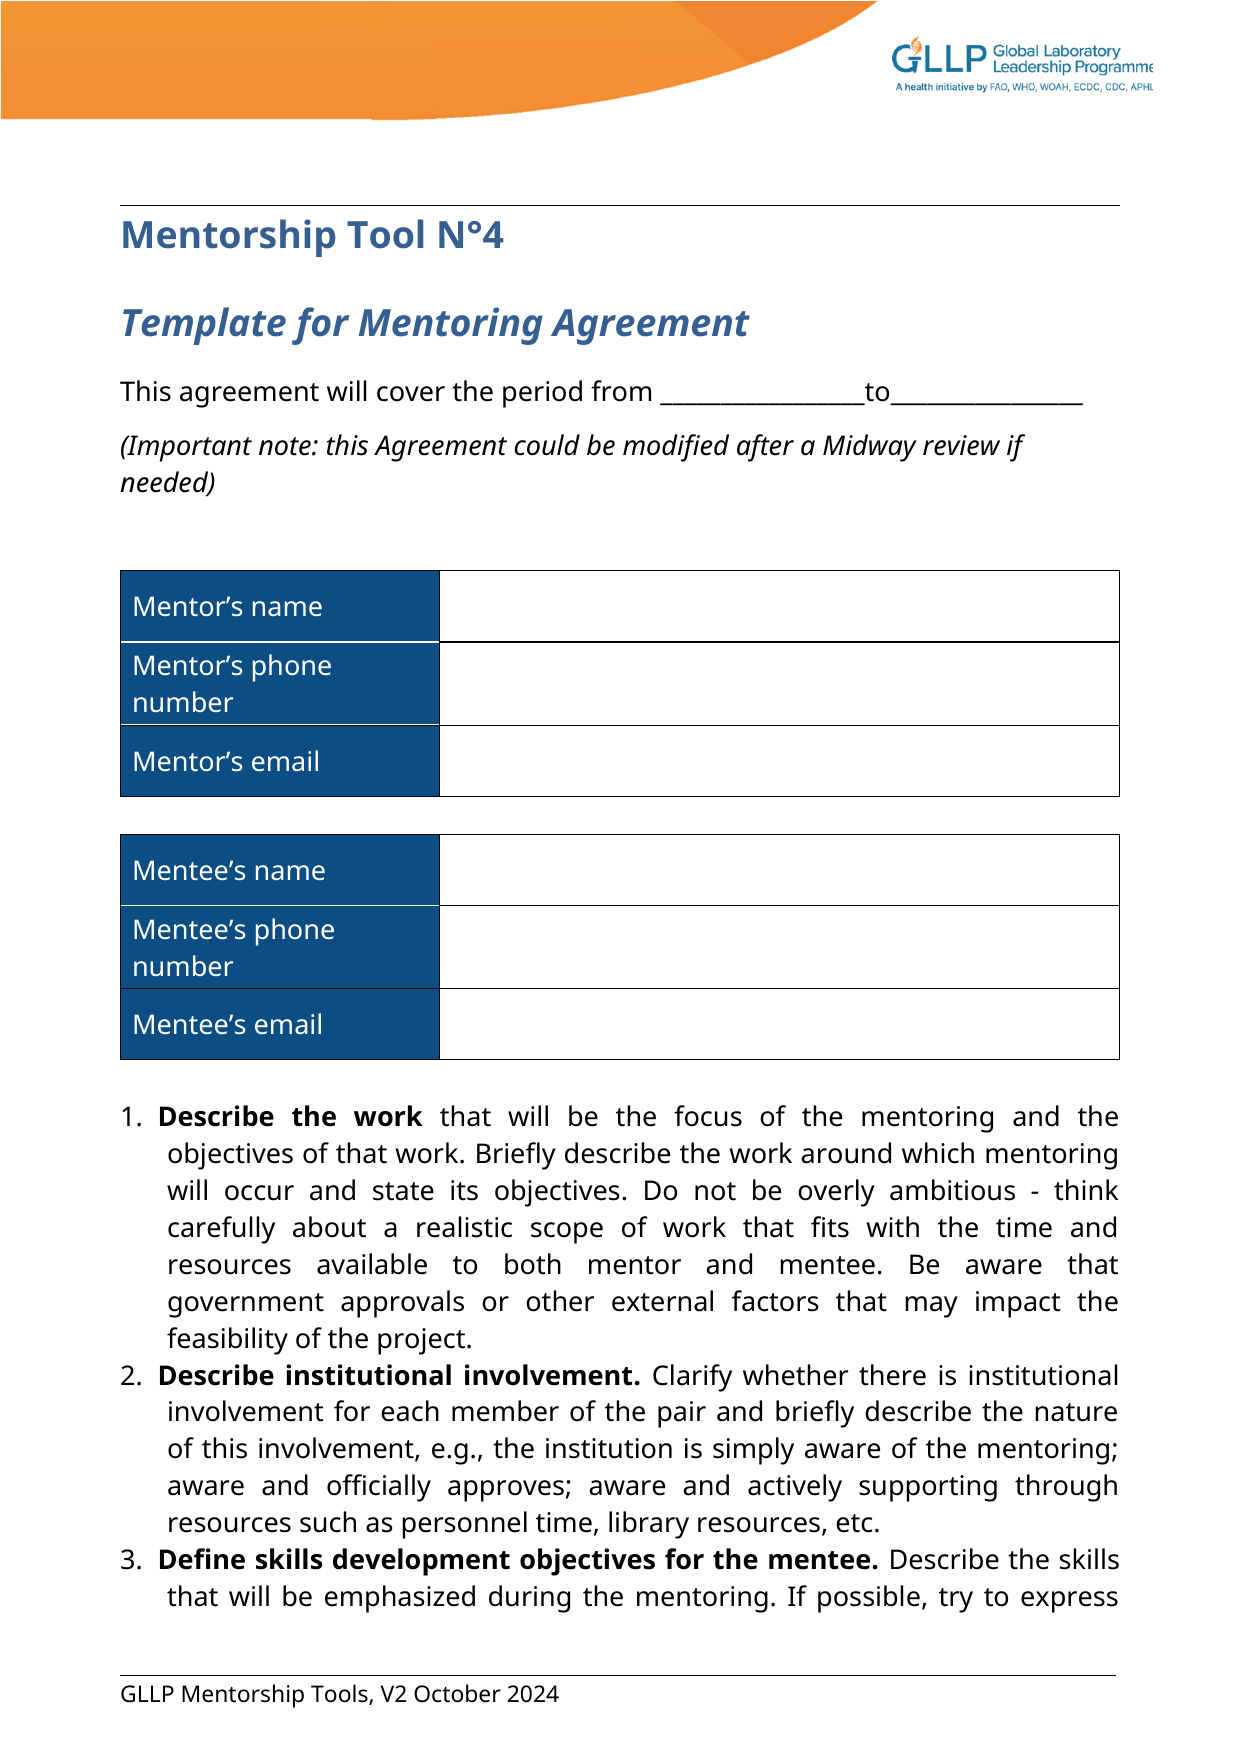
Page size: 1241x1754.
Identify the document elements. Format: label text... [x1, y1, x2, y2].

table_cell Mentee’s phone number [121, 906, 439, 988]
table_header Mentor’s name [121, 571, 439, 641]
table_cell Mentor’s phone number [121, 643, 439, 724]
text This agreement will cover the period from _________________to________________ [120, 373, 1120, 409]
table_header Mentee’s name [121, 835, 439, 905]
table_cell Mentee’s email [121, 989, 439, 1059]
table_cell [440, 726, 1119, 796]
text (Important note: this Agreement could be modified after a Midway review if needed) [120, 426, 1120, 500]
subtitle Template for Mentoring Agreement [120, 297, 1120, 348]
table_cell Mentor’s email [121, 726, 439, 796]
table_header [440, 571, 1119, 641]
list Describe institutional involvement. Clarify whether there is institutional involvement for each member of the pair and briefly describe the nature of this involvement, e.g., the institution is simply aware of the mentoring; aware and officially approves; aware and actively supporting through resources such as personnel time, library resources, etc. [120, 1356, 1120, 1540]
table_cell [440, 906, 1119, 988]
picture [0, 1, 1152, 123]
table_cell [440, 989, 1119, 1059]
table_header [440, 835, 1119, 905]
subtitle Mentorship Tool N°4 [120, 206, 1120, 259]
list Describe the work that will be the focus of the mentoring and the objectives of that work. Briefly describe the work around which mentoring will occur and state its objectives. Do not be overly ambitious - think carefully about a realistic scope of work that fits with the time and resources available to both mentor and mentee. Be aware that government approvals or other external factors that may impact the feasibility of the project. [120, 1098, 1120, 1356]
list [120, 1540, 1120, 1614]
table_cell [440, 643, 1119, 724]
